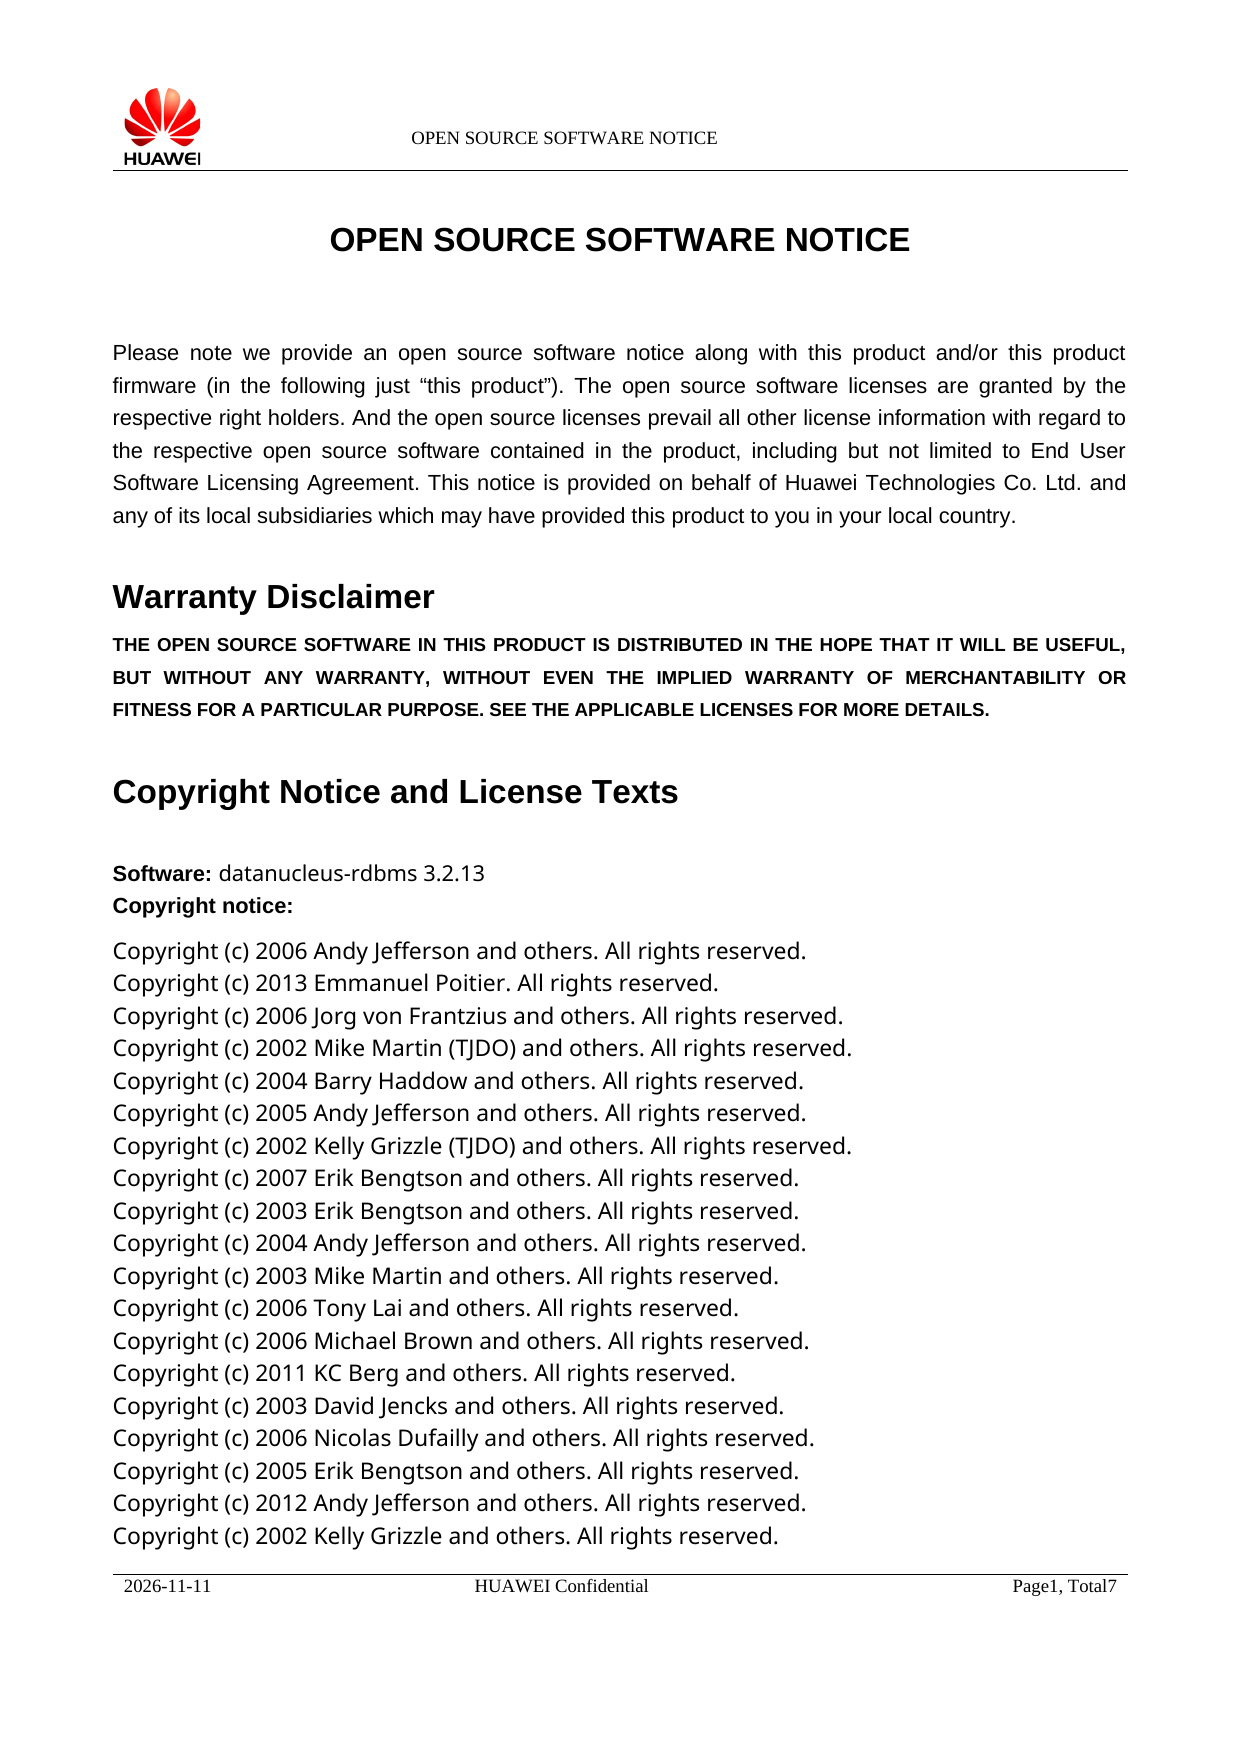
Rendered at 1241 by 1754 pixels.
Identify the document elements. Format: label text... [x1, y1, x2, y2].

text Copyright notice: [112, 889, 1128, 921]
text OPEN SOURCE SOFTWARE NOTICE [112, 206, 1128, 271]
text Copyright Notice and License Texts [112, 759, 1128, 824]
text The open source software in this product is distributed in the hope that it will be useful, but WITHOUT ANY WARRANTY, without even the implied warranty of MERCHANTABILITY or FITNESS FOR A PARTICULAR PURPOSE. See the applicable licenses for more details. [112, 629, 1128, 726]
text Please note we provide an open source software notice along with this product and/or this product firmware (in the following just “this product”). The open source software licenses are granted by the respective right holders. And the open source licenses prevail all other license information with regard to the respective open source software contained in the product, including but not limited to End User Software Licensing Agreement. This notice is provided on behalf of Huawei Technologies Co. Ltd. and any of its local subsidiaries which may have provided this product to you in your local country. [112, 336, 1128, 531]
title Software: datanucleus-rdbms 3.2.13 [112, 856, 1128, 889]
picture [124, 88, 201, 165]
text Warranty Disclaimer [112, 564, 1128, 629]
